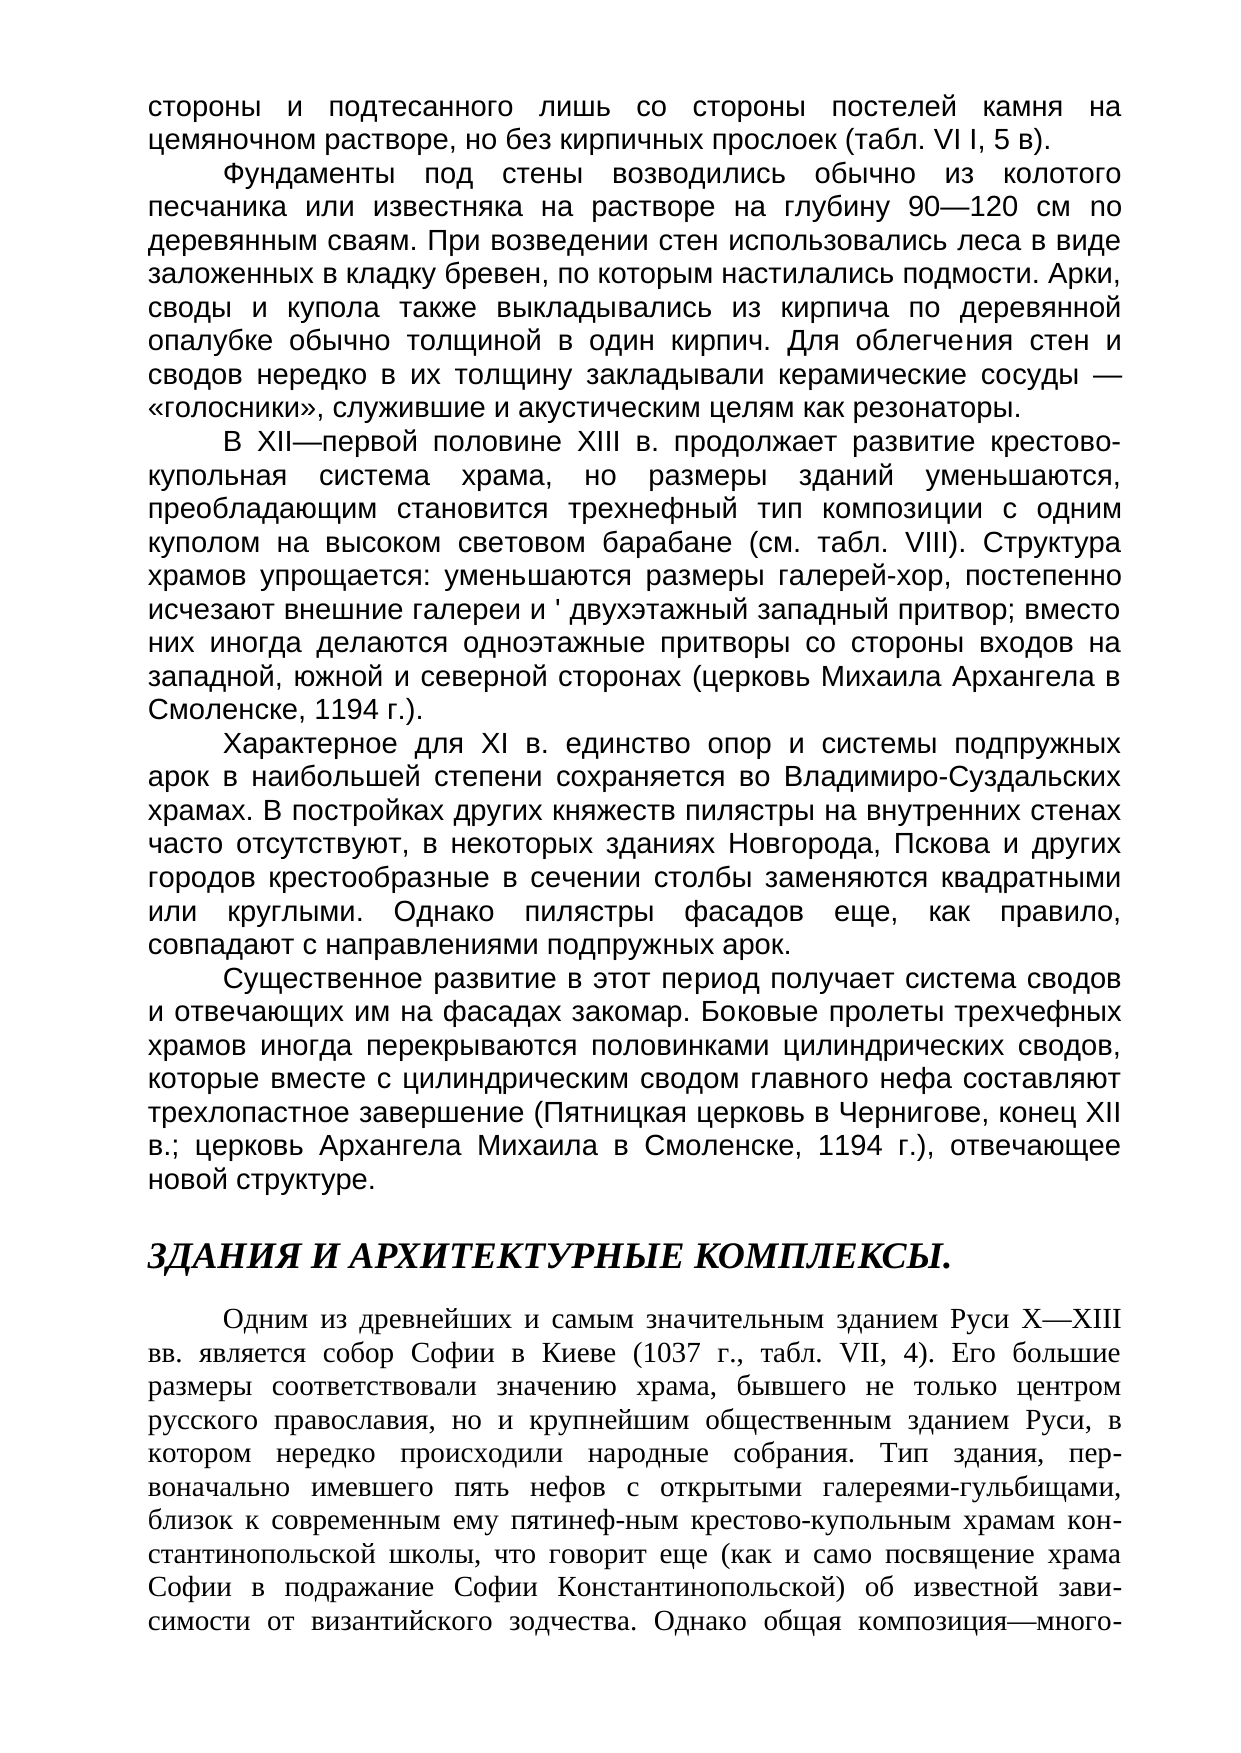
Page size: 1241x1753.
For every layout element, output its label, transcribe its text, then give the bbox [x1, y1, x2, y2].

text В XII—первой половине XIII в. продолжает развитие крестово-купольная система храма, но размеры зданий уменьшаются, преобладающим становится трехнефный тип композиции с одним куполом на высоком световом барабане (см. табл. VIII). Структура храмов упрощается: уменьшаются размеры галерей-хор, постепенно исчезают внешние галереи и ' двухэтажный западный притвор; вместо них иногда делаются одноэтажные притворы со стороны входов на западной, южной и северной сторонах (церковь Михаила Архангела в Смоленске, 1194 г.). [148, 424, 1122, 726]
text Фундаменты под стены возводились обычно из колотого песчаника или известняка на растворе на глубину 90—120 см no деревянным сваям. При возведении стен использовались леса в виде заложенных в кладку бревен, по которым настилались подмости. Арки, своды и купола также выкладывались из кирпича по деревянной опалубке обычно толщиной в один кирпич. Для облегчения стен и сводов нередко в их толщину закладывали керамические сосуды — «голосники», служившие и акустическим целям как резонаторы. [148, 156, 1122, 424]
text Существенное развитие в этот период получает система сводов и отвечающих им на фасадах закомар. Боковые пролеты трехчефных храмов иногда перекрываются половинками цилиндрических сводов, которые вместе с цилиндрическим сводом главного нефа составляют трехлопастное завершение (Пятницкая церковь в Чернигове, конец XII в.; церковь Архангела Михаила в Смоленске, 1194 г.), отвечающее новой структуре. [148, 961, 1122, 1196]
text Характерное для XI в. единство опор и системы подпружных арок в наибольшей степени сохраняется во Владимиро-Суздальских храмах. В постройках других княжеств пилястры на внутренних стенах часто отсутствуют, в некоторых зданиях Новгорода, Пскова и других городов крестообразные в сечении столбы заменяются квадратными или круглыми. Однако пилястры фасадов еще, как правило, совпадают с направлениями подпружных арок. [148, 726, 1122, 961]
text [148, 89, 1122, 156]
subtitle Здания и архитектурные комплексы. [148, 1233, 1122, 1276]
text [148, 1301, 1122, 1637]
